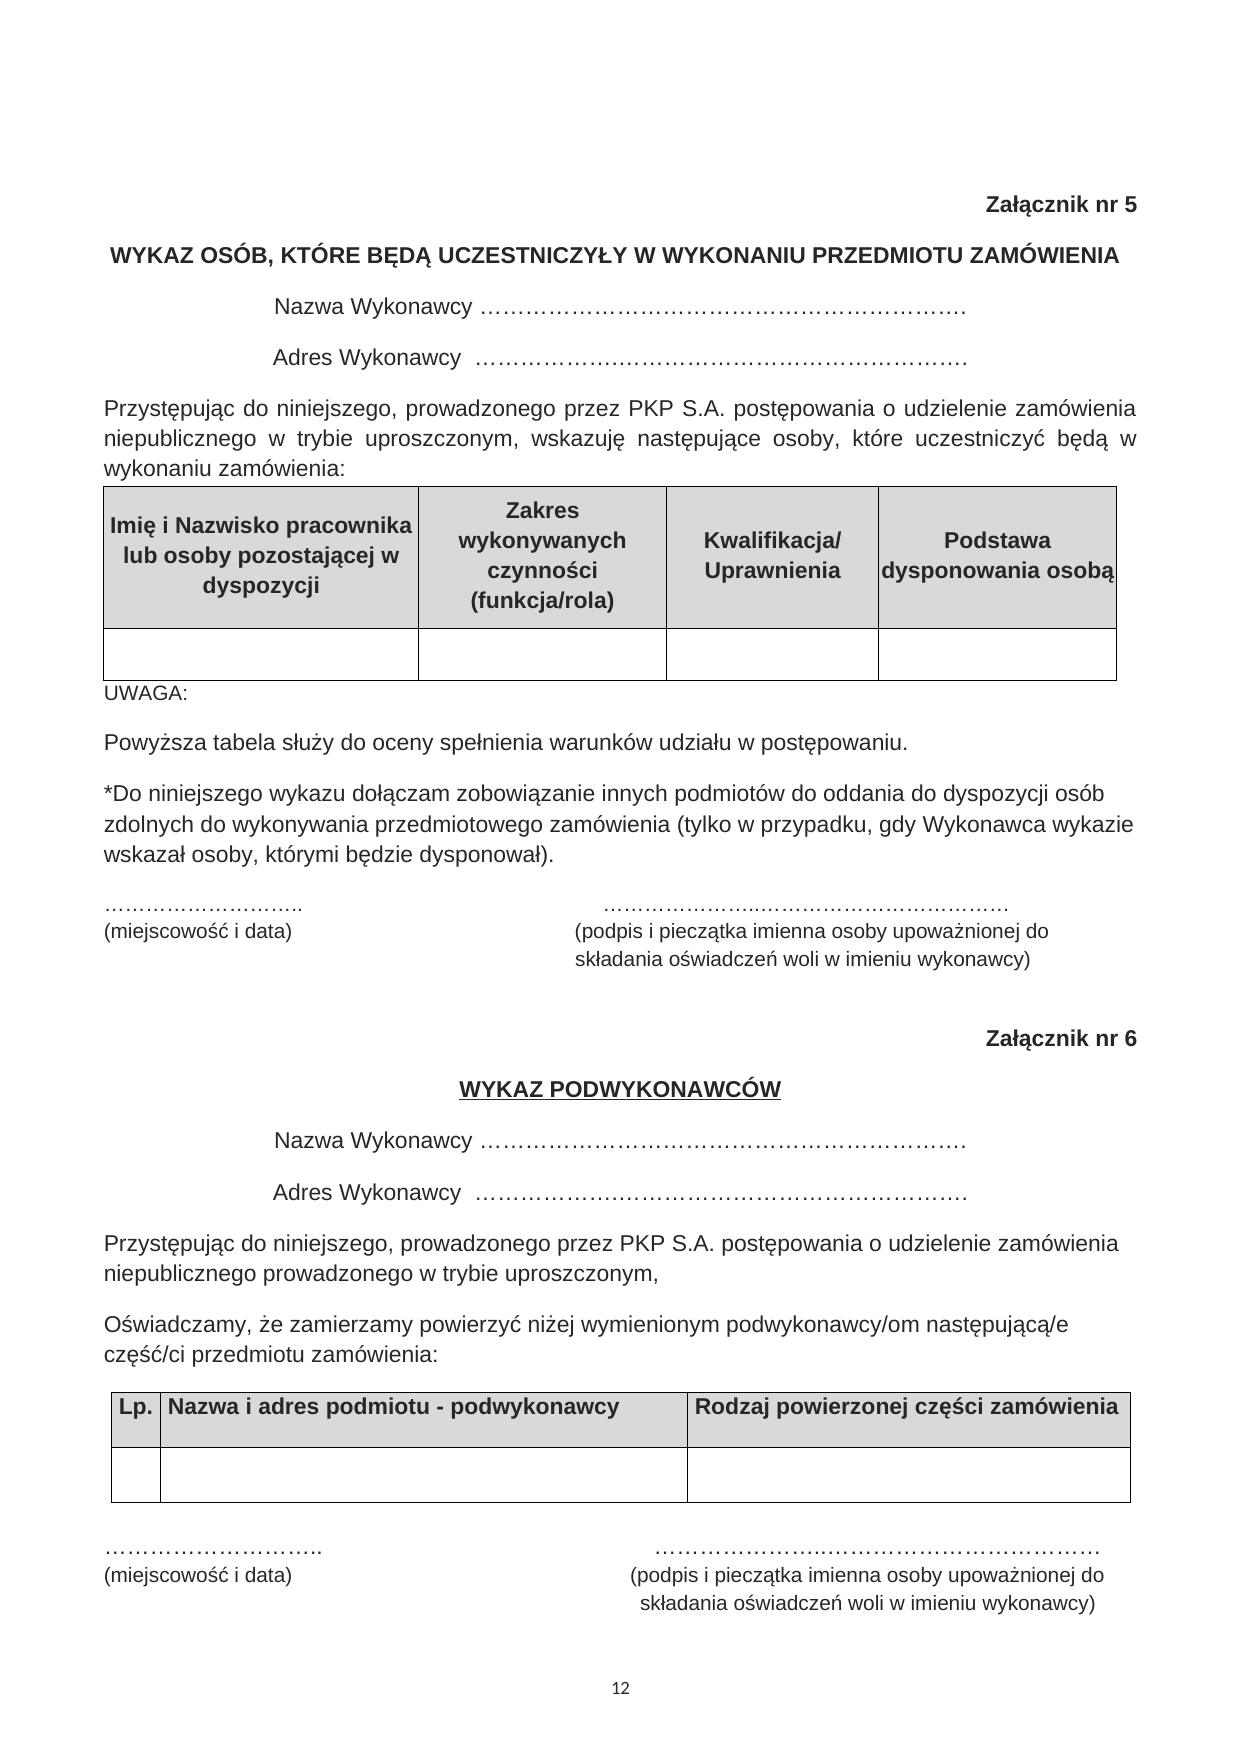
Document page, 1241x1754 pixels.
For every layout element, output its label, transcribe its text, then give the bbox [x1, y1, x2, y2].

table_cell [688, 1448, 1130, 1502]
table_header Kwalifikacja/ Uprawnienia [667, 487, 878, 628]
text Nazwa Wykonawcy ………………………………………………………. [103, 293, 1137, 319]
text ……………………….. …………………..……………………………… [103, 892, 1137, 916]
table_header Imię i Nazwisko pracownika lub osoby pozostającej w dyspozycji [104, 487, 418, 628]
table_cell [419, 629, 666, 680]
table_cell [667, 629, 878, 680]
table_cell [879, 629, 1116, 680]
table_header Lp. [112, 1393, 160, 1447]
text Oświadczamy, że zamierzamy powierzyć niżej wymienionym podwykonawcy/om następującą/e część/ci przedmiotu zamówienia: [103, 1311, 1137, 1367]
table_header Zakres wykonywanych czynności (funkcja/rola) [419, 487, 666, 628]
text (miejscowość i data) (podpis i pieczątka imienna osoby upoważnionej do [103, 919, 1137, 943]
text Załącznik nr 6 [103, 1025, 1137, 1052]
table_header Nazwa i adres podmiotu - podwykonawcy [161, 1393, 687, 1447]
text składania oświadczeń woli w imieniu wykonawcy) [103, 1591, 1137, 1615]
text Powyższa tabela służy do oceny spełnienia warunków udziału w postępowaniu. [103, 729, 1137, 756]
text Załącznik nr 5 [103, 191, 1137, 217]
text Przystępując do niniejszego, prowadzonego przez PKP S.A. postępowania o udzielenie zamówienia niepublicznego w trybie uproszczonym, wskazuję następujące osoby, które uczestniczyć będą w wykonaniu zamówienia: [103, 395, 1137, 482]
text WYKAZ PODWYKONAWCÓW [103, 1076, 1137, 1103]
text Adres Wykonawcy ……………….………………………………………. [103, 1178, 1137, 1205]
text *Do niniejszego wykazu dołączam zobowiązanie innych podmiotów do oddania do dyspozycji osób zdolnych do wykonywania przedmiotowego zamówienia (tylko w przypadku, gdy Wykonawca wykazie wskazał osoby, którymi będzie dysponował). [103, 780, 1137, 867]
text UWAGA: [103, 681, 1137, 705]
text WYKAZ OSÓB, KTÓRE BĘDĄ UCZESTNICZYŁY W WYKONANIU PRZEDMIOTU ZAMÓWIENIA [103, 242, 1137, 268]
text ……………………….. …………………..……………………………… [103, 1533, 1137, 1559]
text Przystępując do niniejszego, prowadzonego przez PKP S.A. postępowania o udzielenie zamówienia niepublicznego prowadzonego w trybie uproszczonym, [103, 1229, 1137, 1286]
text Adres Wykonawcy ……………….………………………………………. [103, 344, 1137, 370]
table_header Podstawa dysponowania osobą [879, 487, 1116, 628]
table_header Rodzaj powierzonej części zamówienia [688, 1393, 1130, 1447]
table_cell [104, 629, 418, 680]
text (miejscowość i data) (podpis i pieczątka imienna osoby upoważnionej do [103, 1563, 1137, 1587]
table_cell [161, 1448, 687, 1502]
text składania oświadczeń woli w imieniu wykonawcy) [472, 947, 1137, 971]
table_cell [112, 1448, 160, 1502]
text Nazwa Wykonawcy ………………………………………………………. [103, 1127, 1137, 1154]
